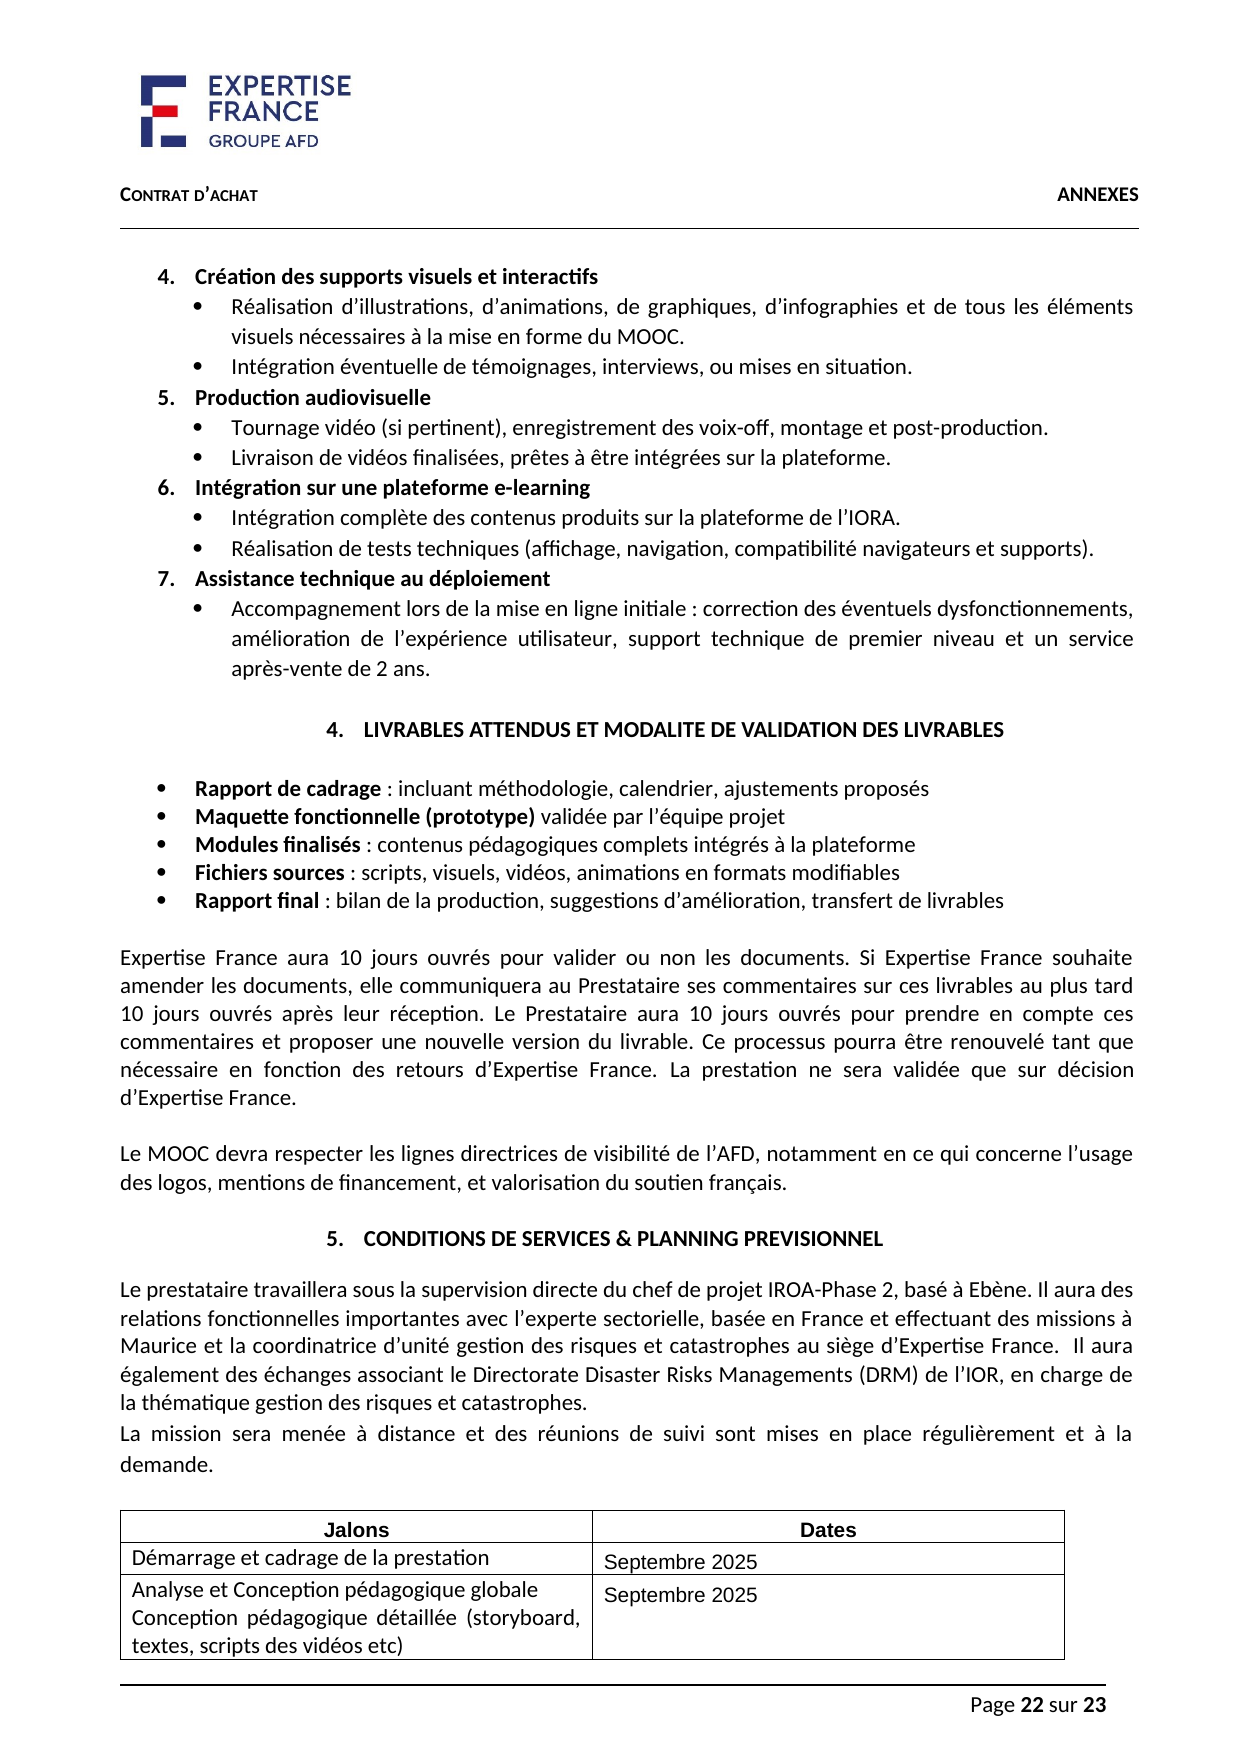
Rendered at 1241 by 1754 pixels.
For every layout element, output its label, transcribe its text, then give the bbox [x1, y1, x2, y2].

list Production audiovisuelle [157, 383, 1135, 411]
table_cell Septembre 2025 [593, 1543, 1064, 1574]
table_cell Démarrage et cadrage de la prestation [121, 1543, 592, 1574]
text Le prestataire travaillera sous la supervision directe du chef de projet IROA-Phase 2, basé à Ebène. Il aura des relations fonctionnelles importantes avec l’experte sectorielle, basée en France et effectuant des missions à Maurice et la coordinatrice d’unité gestion des risques et catastrophes au siège d’Expertise France. Il aura également des échanges associant le Directorate Disaster Risks Managements (DRM) de l’IOR, en charge de la thématique gestion des risques et catastrophes. [120, 1276, 1135, 1416]
list Accompagnement lors de la mise en ligne initiale : correction des éventuels dysfonctionnements, amélioration de l’expérience utilisateur, support technique de premier niveau et un service après-vente de 2 ans. [194, 594, 1135, 682]
text Expertise France aura 10 jours ouvrés pour valider ou non les documents. Si Expertise France souhaite amender les documents, elle communiquera au Prestataire ses commentaires sur ces livrables au plus tard 10 jours ouvrés après leur réception. Le Prestataire aura 10 jours ouvrés pour prendre en compte ces commentaires et proposer une nouvelle version du livrable. Ce processus pourra être renouvelé tant que nécessaire en fonction des retours d’Expertise France. La prestation ne sera validée que sur décision d’Expertise France. [120, 943, 1135, 1112]
list Assistance technique au déploiement [157, 564, 1135, 592]
text Le MOOC devra respecter les lignes directrices de visibilité de l’AFD, notamment en ce qui concerne l’usage des logos, mentions de financement, et valorisation du soutien français. [120, 1139, 1135, 1196]
list CONDITIONS DE SERVICES & PLANNING PREVISIONNEL [326, 1224, 1135, 1252]
text La mission sera menée à distance et des réunions de suivi sont mises en place régulièrement et à la demande. [120, 1416, 1135, 1478]
list Création des supports visuels et interactifs [157, 262, 1135, 290]
list Réalisation de tests techniques (affichage, navigation, compatibilité navigateurs et supports). [194, 534, 1135, 562]
list Rapport final : bilan de la production, suggestions d’amélioration, transfert de livrables [157, 886, 1135, 914]
list Intégration éventuelle de témoignages, interviews, ou mises en situation. [194, 352, 1135, 380]
list Réalisation d’illustrations, d’animations, de graphiques, d’infographies et de tous les éléments visuels nécessaires à la mise en forme du MOOC. [194, 292, 1135, 350]
picture [120, 45, 375, 176]
table_header Jalons [121, 1511, 592, 1542]
list Livraison de vidéos finalisées, prêtes à être intégrées sur la plateforme. [194, 443, 1135, 471]
table_header Dates [593, 1511, 1064, 1542]
list Tournage vidéo (si pertinent), enregistrement des voix-off, montage et post-production. [194, 413, 1135, 441]
list Fichiers sources : scripts, visuels, vidéos, animations en formats modifiables [157, 858, 1135, 886]
list Rapport de cadrage : incluant méthodologie, calendrier, ajustements proposés [157, 774, 1135, 802]
list LIVRABLES ATTENDUS ET MODALITE DE VALIDATION DES LIVRABLES [326, 715, 1135, 743]
list Intégration sur une plateforme e-learning [157, 473, 1135, 501]
list Intégration complète des contenus produits sur la plateforme de l’IORA. [194, 503, 1135, 531]
table_cell Analyse et Conception pédagogique globale Conception pédagogique détaillée (storyboard, textes, scripts des vidéos etc) [121, 1575, 592, 1659]
list Maquette fonctionnelle (prototype) validée par l’équipe projet [157, 802, 1135, 830]
list Modules finalisés : contenus pédagogiques complets intégrés à la plateforme [157, 830, 1135, 858]
table_cell Septembre 2025 [593, 1575, 1064, 1659]
